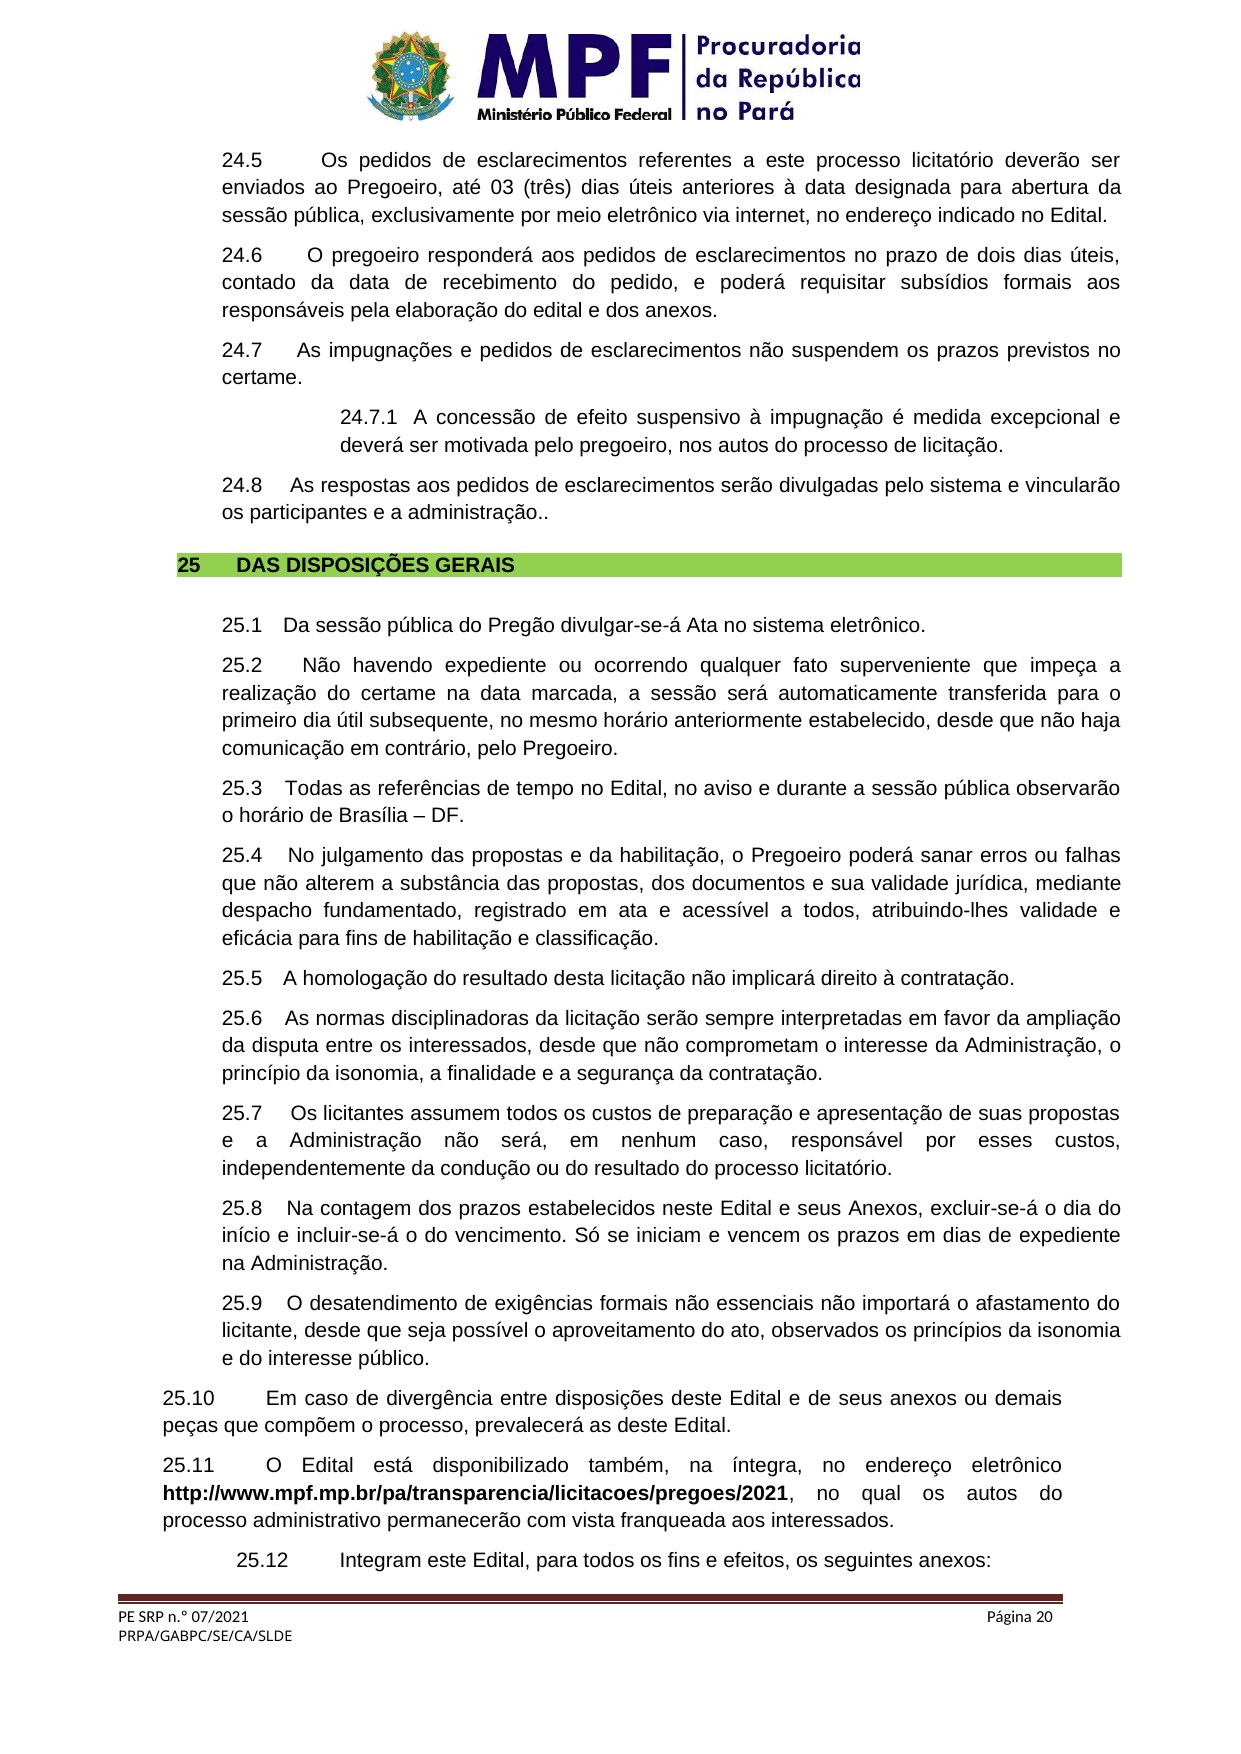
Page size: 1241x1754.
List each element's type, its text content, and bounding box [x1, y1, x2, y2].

list Na contagem dos prazos estabelecidos neste Edital e seus Anexos, excluir-se-á o dia do início e incluir-se-á o do vencimento. Só se iniciam e vencem os prazos em dias de expediente na Administração. [222, 1196, 1122, 1274]
list Em caso de divergência entre disposições deste Edital e de seus anexos ou demais peças que compõem o processo, prevalecerá as deste Edital. [162, 1386, 1063, 1437]
list DAS DISPOSIÇÕES GERAIS [177, 553, 1122, 577]
list O pregoeiro responderá aos pedidos de esclarecimentos no prazo de dois dias úteis, contado da data de recebimento do pedido, e poderá requisitar subsídios formais aos responsáveis pela elaboração do edital e dos anexos. [222, 243, 1122, 322]
picture [366, 29, 455, 122]
list Os licitantes assumem todos os custos de preparação e apresentação de suas propostas e a Administração não será, em nenhum caso, responsável por esses custos, independentemente da condução ou do resultado do processo licitatório. [222, 1101, 1122, 1179]
list Não havendo expediente ou ocorrendo qualquer fato superveniente que impeça a realização do certame na data marcada, a sessão será automaticamente transferida para o primeiro dia útil subsequente, no mesmo horário anteriormente estabelecido, desde que não haja comunicação em contrário, pelo Pregoeiro. [222, 653, 1122, 759]
list A concessão de efeito suspensivo à impugnação é medida excepcional e deverá ser motivada pelo pregoeiro, nos autos do processo de licitação. [340, 405, 1122, 457]
picture [477, 34, 860, 120]
list As normas disciplinadoras da licitação serão sempre interpretadas em favor da ampliação da disputa entre os interessados, desde que não comprometam o interesse da Administração, o princípio da isonomia, a finalidade e a segurança da contratação. [222, 1006, 1122, 1084]
list Da sessão pública do Pregão divulgar-se-á Ata no sistema eletrônico. [222, 613, 1122, 637]
list O desatendimento de exigências formais não essenciais não importará o afastamento do licitante, desde que seja possível o aproveitamento do ato, observados os princípios da isonomia e do interesse público. [222, 1291, 1122, 1369]
list Os pedidos de esclarecimentos referentes a este processo licitatório deverão ser enviados ao Pregoeiro, até 03 (três) dias úteis anteriores à data designada para abertura da sessão pública, exclusivamente por meio eletrônico via internet, no endereço indicado no Edital. [222, 148, 1122, 227]
list O Edital está disponibilizado também, na íntegra, no endereço eletrônico http://www.mpf.mp.br/pa/transparencia/licitacoes/pregoes/2021, no qual os autos do processo administrativo permanecerão com vista franqueada aos interessados. [162, 1453, 1063, 1532]
list Integram este Edital, para todos os fins e efeitos, os seguintes anexos: [162, 1548, 1063, 1572]
list As impugnações e pedidos de esclarecimentos não suspendem os prazos previstos no certame. [222, 338, 1122, 389]
list Todas as referências de tempo no Edital, no aviso e durante a sessão pública observarão o horário de Brasília – DF. [222, 776, 1122, 827]
list As respostas aos pedidos de esclarecimentos serão divulgadas pelo sistema e vincularão os participantes e a administração.. [222, 473, 1122, 524]
list No julgamento das propostas e da habilitação, o Pregoeiro poderá sanar erros ou falhas que não alterem a substância das propostas, dos documentos e sua validade jurídica, mediante despacho fundamentado, registrado em ata e acessível a todos, atribuindo-lhes validade e eficácia para fins de habilitação e classificação. [222, 843, 1122, 949]
list A homologação do resultado desta licitação não implicará direito à contratação. [222, 966, 1122, 989]
